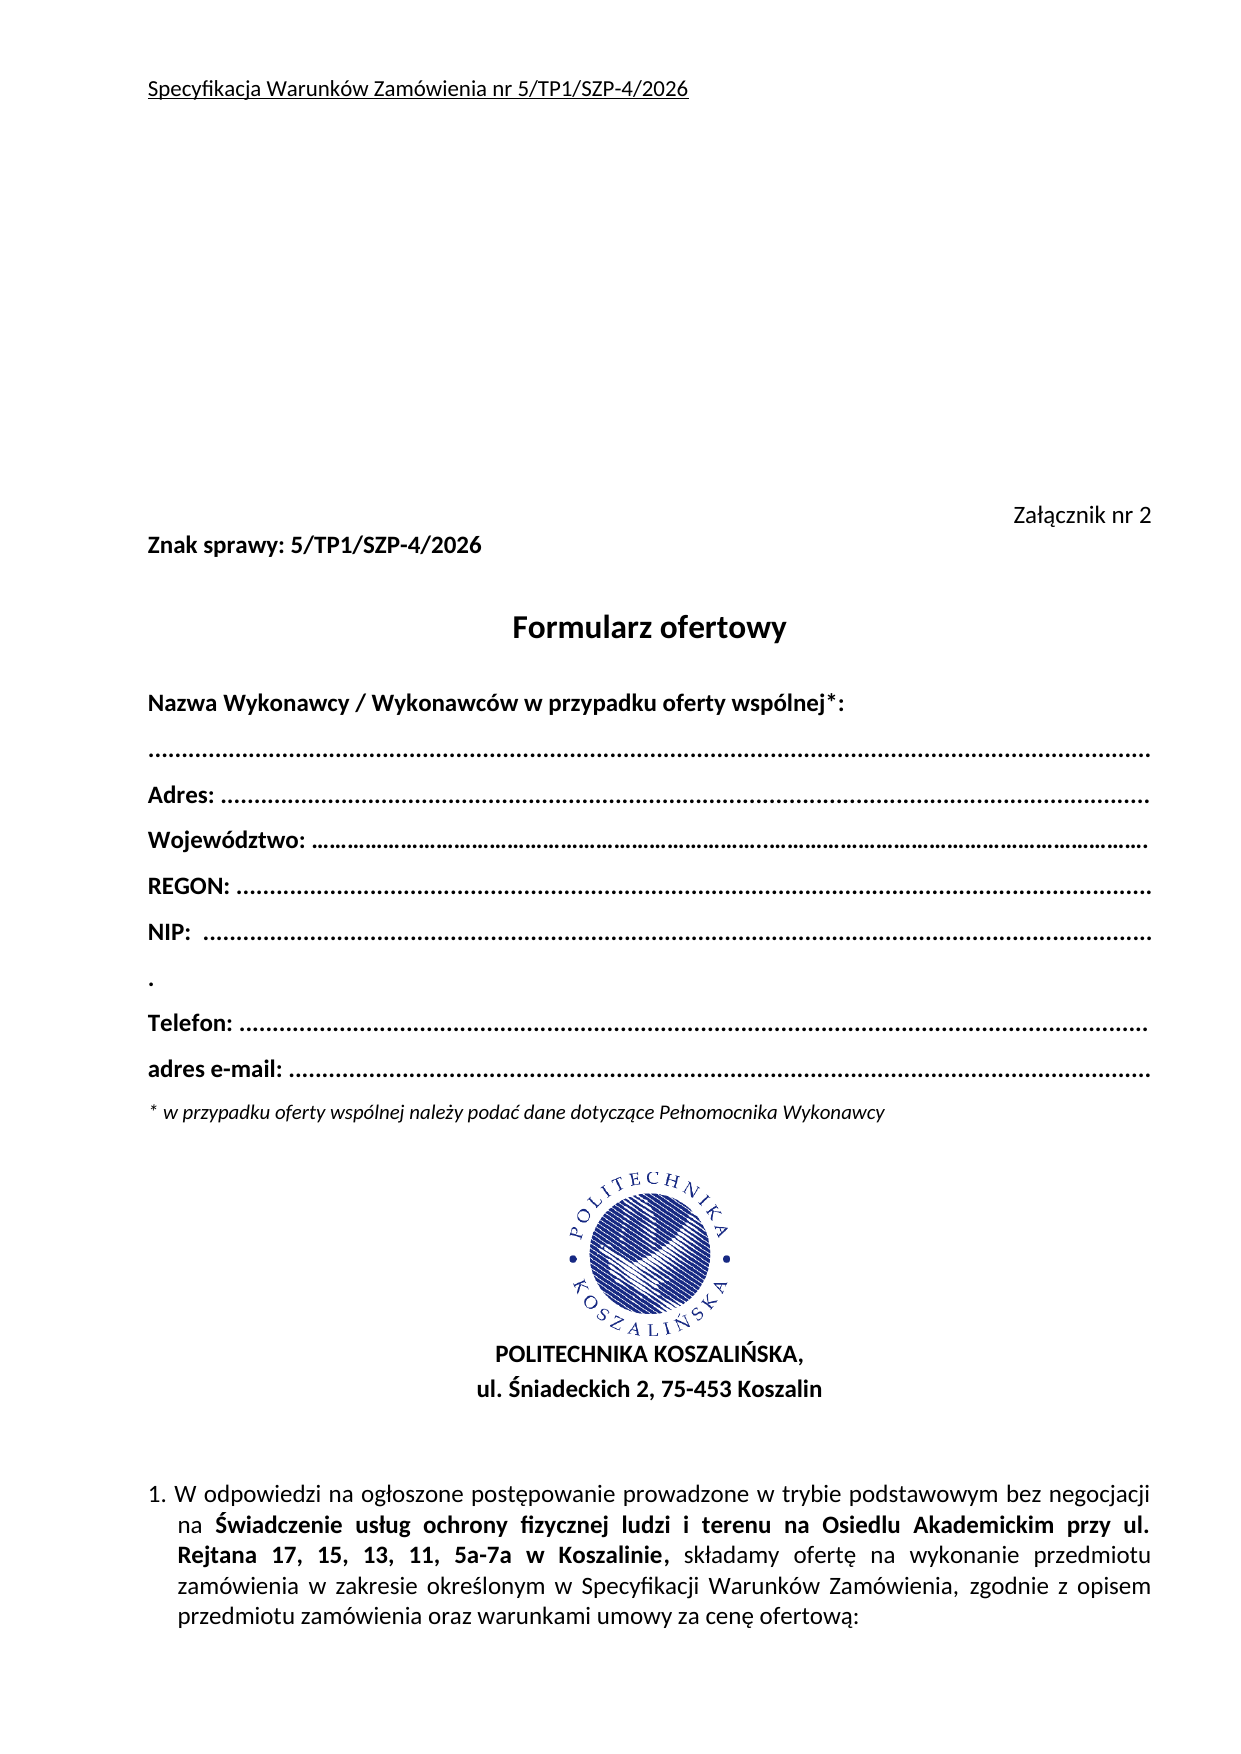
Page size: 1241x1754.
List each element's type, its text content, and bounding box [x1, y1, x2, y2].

text Formularz ofertowy [148, 606, 1152, 646]
picture [569, 1172, 730, 1336]
text Telefon: ........................................................................................................................................ [148, 1007, 1152, 1038]
text Adres: ........................................................................................................................................... [148, 779, 1152, 809]
text REGON: ......................................................................................................................................... [148, 870, 1152, 901]
text POLITECHNIKA KOSZALIŃSKA, [148, 1338, 1152, 1369]
text Województwo: …………………………………………………………………..………………………………………………………. [148, 824, 1152, 855]
text NIP: ............................................................................................................................................... [148, 916, 1152, 992]
text Załącznik nr 2 [148, 499, 1152, 530]
text Znak sprawy: 5/TP1/SZP-4/2026 [148, 530, 1152, 560]
text adres e-mail: ................................................................................................................................. [148, 1053, 1152, 1084]
text ...................................................................................................................................................... [148, 733, 1152, 764]
text * w przypadku oferty wspólnej należy podać dane dotyczące Pełnomocnika Wykonawcy [148, 1099, 1152, 1124]
text Nazwa Wykonawcy / Wykonawców w przypadku oferty wspólnej*: [148, 687, 1152, 718]
text 1. W odpowiedzi na ogłoszone postępowanie prowadzone w trybie podstawowym bez negocjacji na Świadczenie usług ochrony fizycznej ludzi i terenu na Osiedlu Akademickim przy ul. Rejtana 17, 15, 13, 11, 5a-7a w Koszalinie, składamy ofertę na wykonanie przedmiotu zamówienia w zakresie określonym w Specyfikacji Warunków Zamówienia, zgodnie z opisem przedmiotu zamówienia oraz warunkami umowy za cenę ofertową: [148, 1478, 1152, 1631]
text ul. Śniadeckich 2, 75-453 Koszalin [148, 1373, 1152, 1404]
